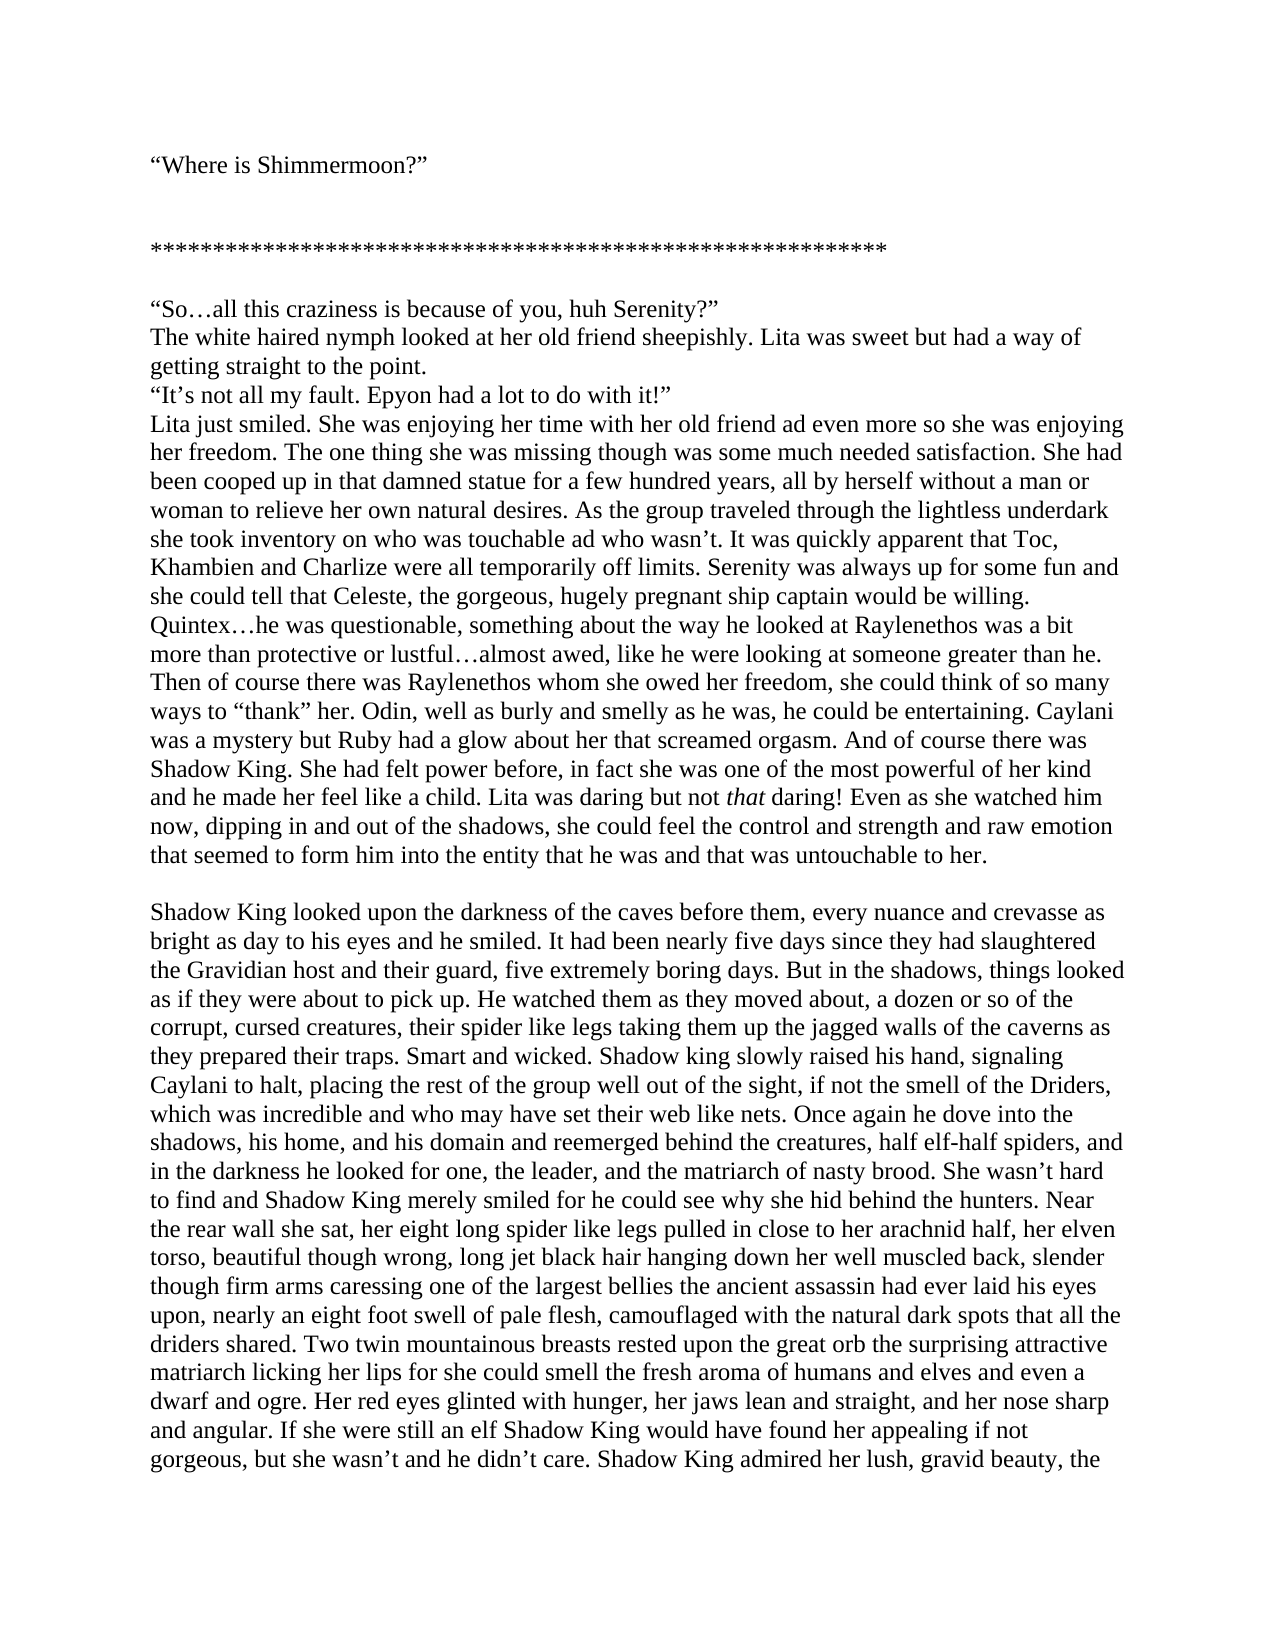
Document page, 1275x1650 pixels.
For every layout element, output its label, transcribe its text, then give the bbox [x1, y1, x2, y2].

text “Where is Shimmermoon?” [150, 150, 1125, 179]
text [150, 897, 1125, 1472]
text “It’s not all my fault. Epyon had a lot to do with it!” [150, 380, 1125, 409]
text “So…all this craziness is because of you, huh Serenity?” [150, 294, 1125, 322]
text Lita just smiled. She was enjoying her time with her old friend ad even more so she was enjoying her freedom. The one thing she was missing though was some much needed satisfaction. She had been cooped up in that damned statue for a few hundred years, all by herself without a man or woman to relieve her own natural desires. As the group traveled through the lightless underdark she took inventory on who was touchable ad who wasn’t. It was quickly apparent that Toc, Khambien and Charlize were all temporarily off limits. Serenity was always up for some fun and she could tell that Celeste, the gorgeous, hugely pregnant ship captain would be willing. Quintex…he was questionable, something about the way he looked at Raylenethos was a bit more than protective or lustful…almost awed, like he were looking at someone greater than he. Then of course there was Raylenethos whom she owed her freedom, she could think of so many ways to “thank” her. Odin, well as burly and smelly as he was, he could be entertaining. Caylani was a mystery but Ruby had a glow about her that screamed orgasm. And of course there was Shadow King. She had felt power before, in fact she was one of the most powerful of her kind and he made her feel like a child. Lita was daring but not that daring! Even as she watched him now, dipping in and out of the shadows, she could feel the control and strength and raw emotion that seemed to form him into the entity that he was and that was untouchable to her. [150, 409, 1125, 869]
text The white haired nymph looked at her old friend sheepishly. Lita was sweet but had a way of getting straight to the point. [150, 322, 1125, 380]
text *********************************************************** [150, 236, 1125, 265]
